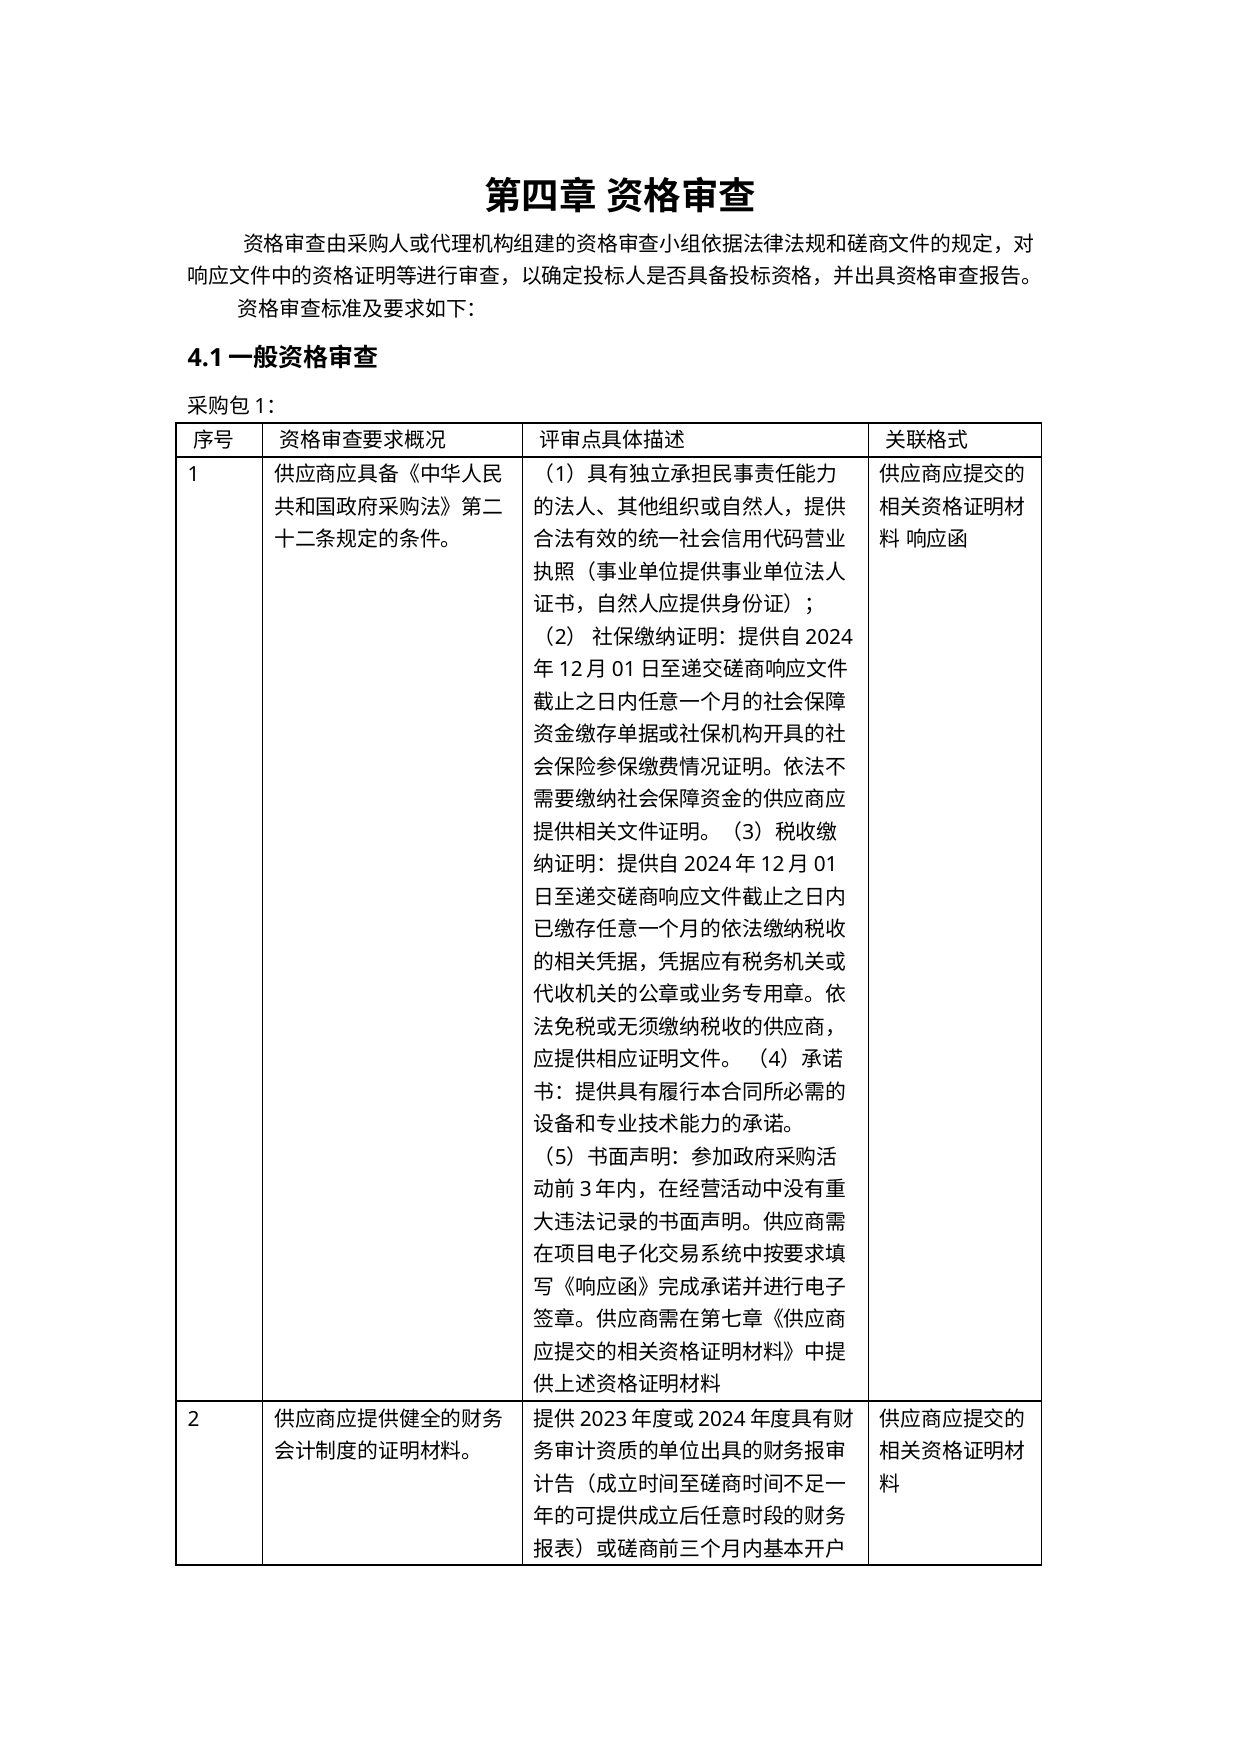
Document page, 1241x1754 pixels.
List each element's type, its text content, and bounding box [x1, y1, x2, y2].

table_cell 供应商应具备《中华人民共和国政府采购法》第二十二条规定的条件。 [263, 458, 522, 1400]
text 资格审查由采购人或代理机构组建的资格审查小组依据法律法规和磋商文件的规定，对响应文件中的资格证明等进行审查，以确定投标人是否具备投标资格，并出具资格审查报告。 [187, 227, 1053, 292]
table_header 关联格式 [869, 424, 1041, 456]
table_cell 2 [177, 1402, 262, 1564]
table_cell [523, 1402, 868, 1564]
text 4.1一般资格审查 [187, 324, 1053, 389]
table_header 序号 [177, 424, 262, 456]
table_cell 1 [177, 458, 262, 1400]
text 第四章 资格审查 [187, 162, 1053, 227]
table_cell （1）具有独立承担民事责任能力的法人、其他组织或自然人，提供合法有效的统一社会信用代码营业执照（事业单位提供事业单位法人证书，自然人应提供身份证）； （2） 社保缴纳证明：提供自2024年12月01日至递交磋商响应文件截止之日内任意一个月的社会保障资金缴存单据或社保机构开具的社会保险参保缴费情况证明。依法不需要缴纳社会保障资金的供应商应提供相关文件证明。（3）税收缴纳证明：提供自2024年12月01日至递交磋商响应文件截止之日内已缴存任意一个月的依法缴纳税收的相关凭据，凭据应有税务机关或代收机关的公章或业务专用章。依法免税或无须缴纳税收的供应商，应提供相应证明文件。 （4）承诺书：提供具有履行本合同所必需的设备和专业技术能力的承诺。 （5）书面声明：参加政府采购活动前3年内，在经营活动中没有重大违法记录的书面声明。供应商需在项目电子化交易系统中按要求填写《响应函》完成承诺并进行电子签章。供应商需在第七章《供应商应提交的相关资格证明材料》中提供上述资格证明材料 [523, 458, 868, 1400]
table_cell 供应商应提交的相关资格证明材料 响应函 [869, 458, 1041, 1400]
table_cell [263, 1402, 522, 1564]
table_header 评审点具体描述 [523, 424, 868, 456]
text 采购包1： [187, 389, 1053, 422]
table_cell 供应商应提交的相关资格证明材料 [869, 1402, 1041, 1564]
text 资格审查标准及要求如下： [187, 292, 1053, 324]
table_header 资格审查要求概况 [263, 424, 522, 456]
